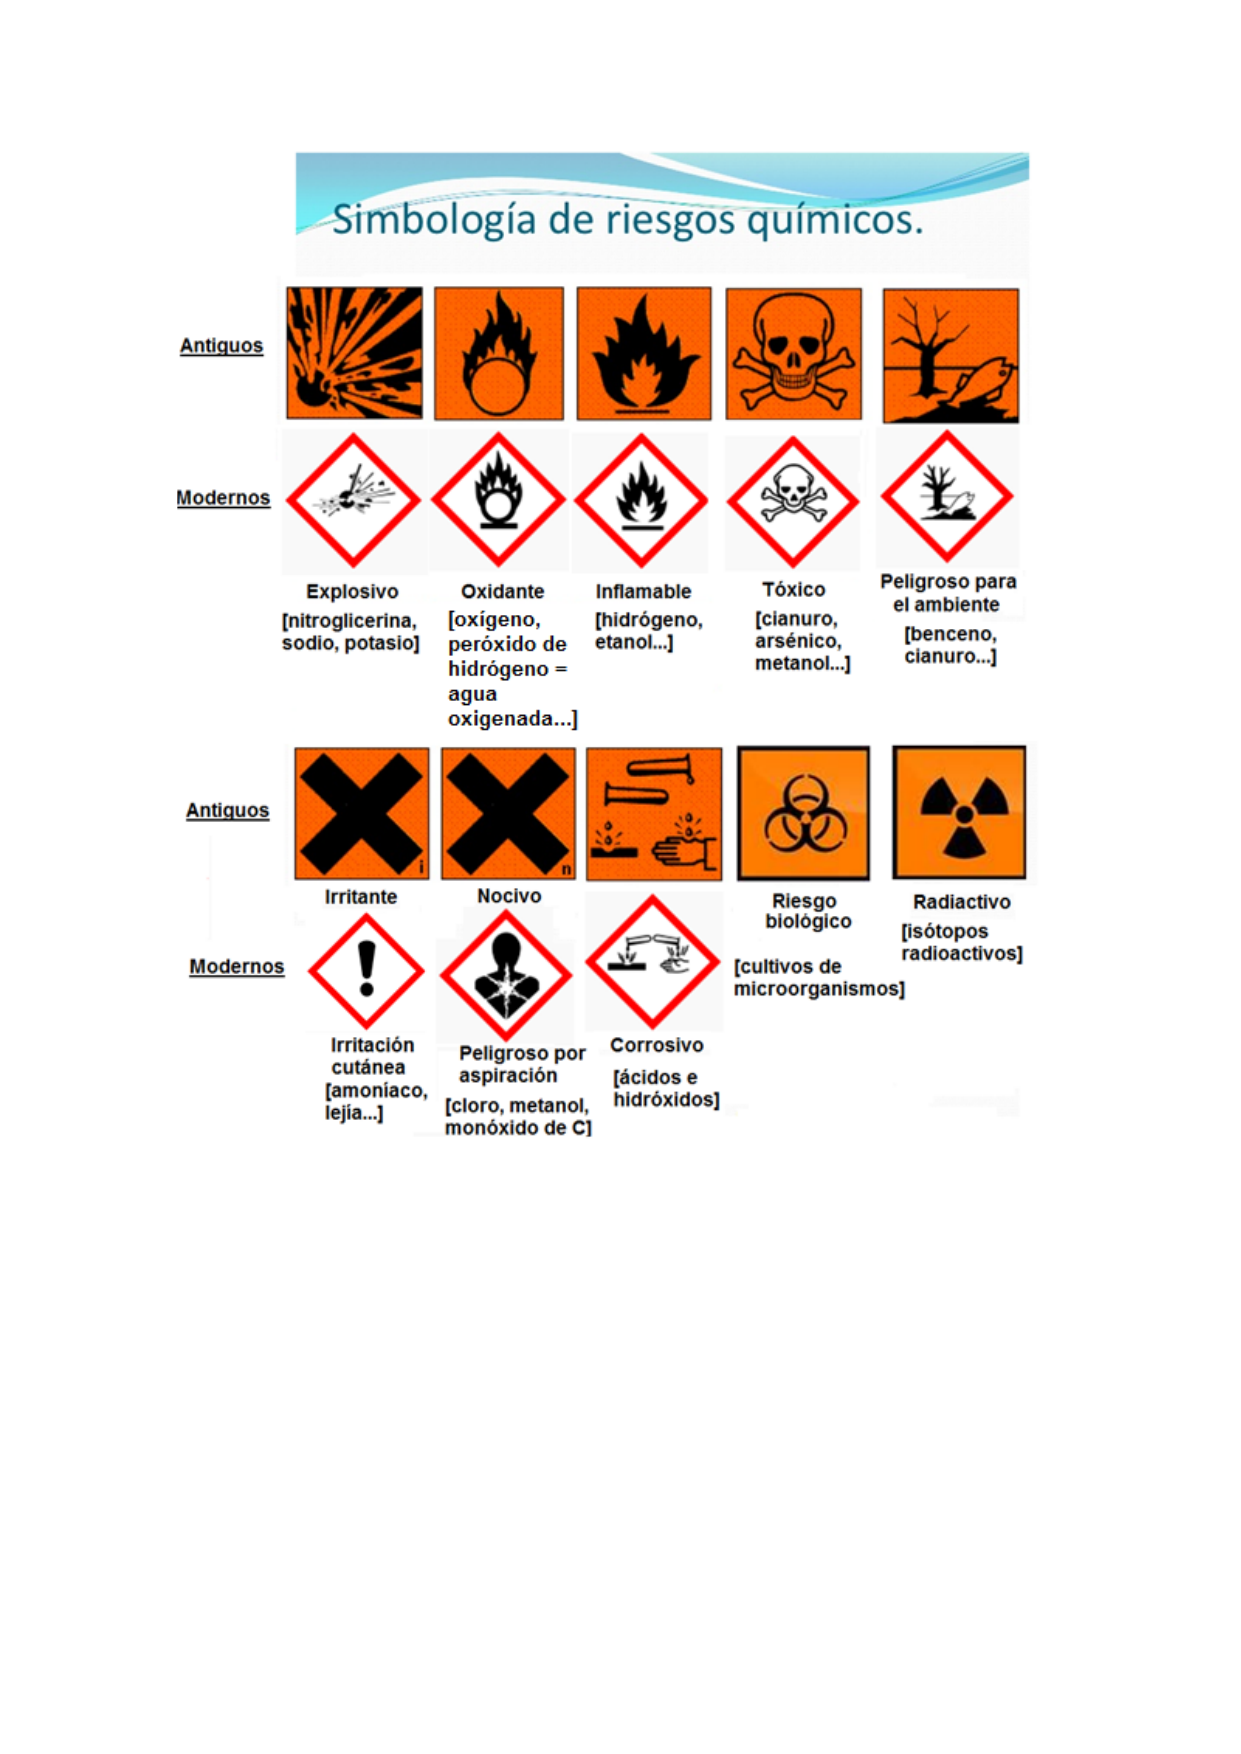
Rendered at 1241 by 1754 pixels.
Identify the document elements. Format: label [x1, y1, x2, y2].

picture [177, 147, 1062, 1154]
